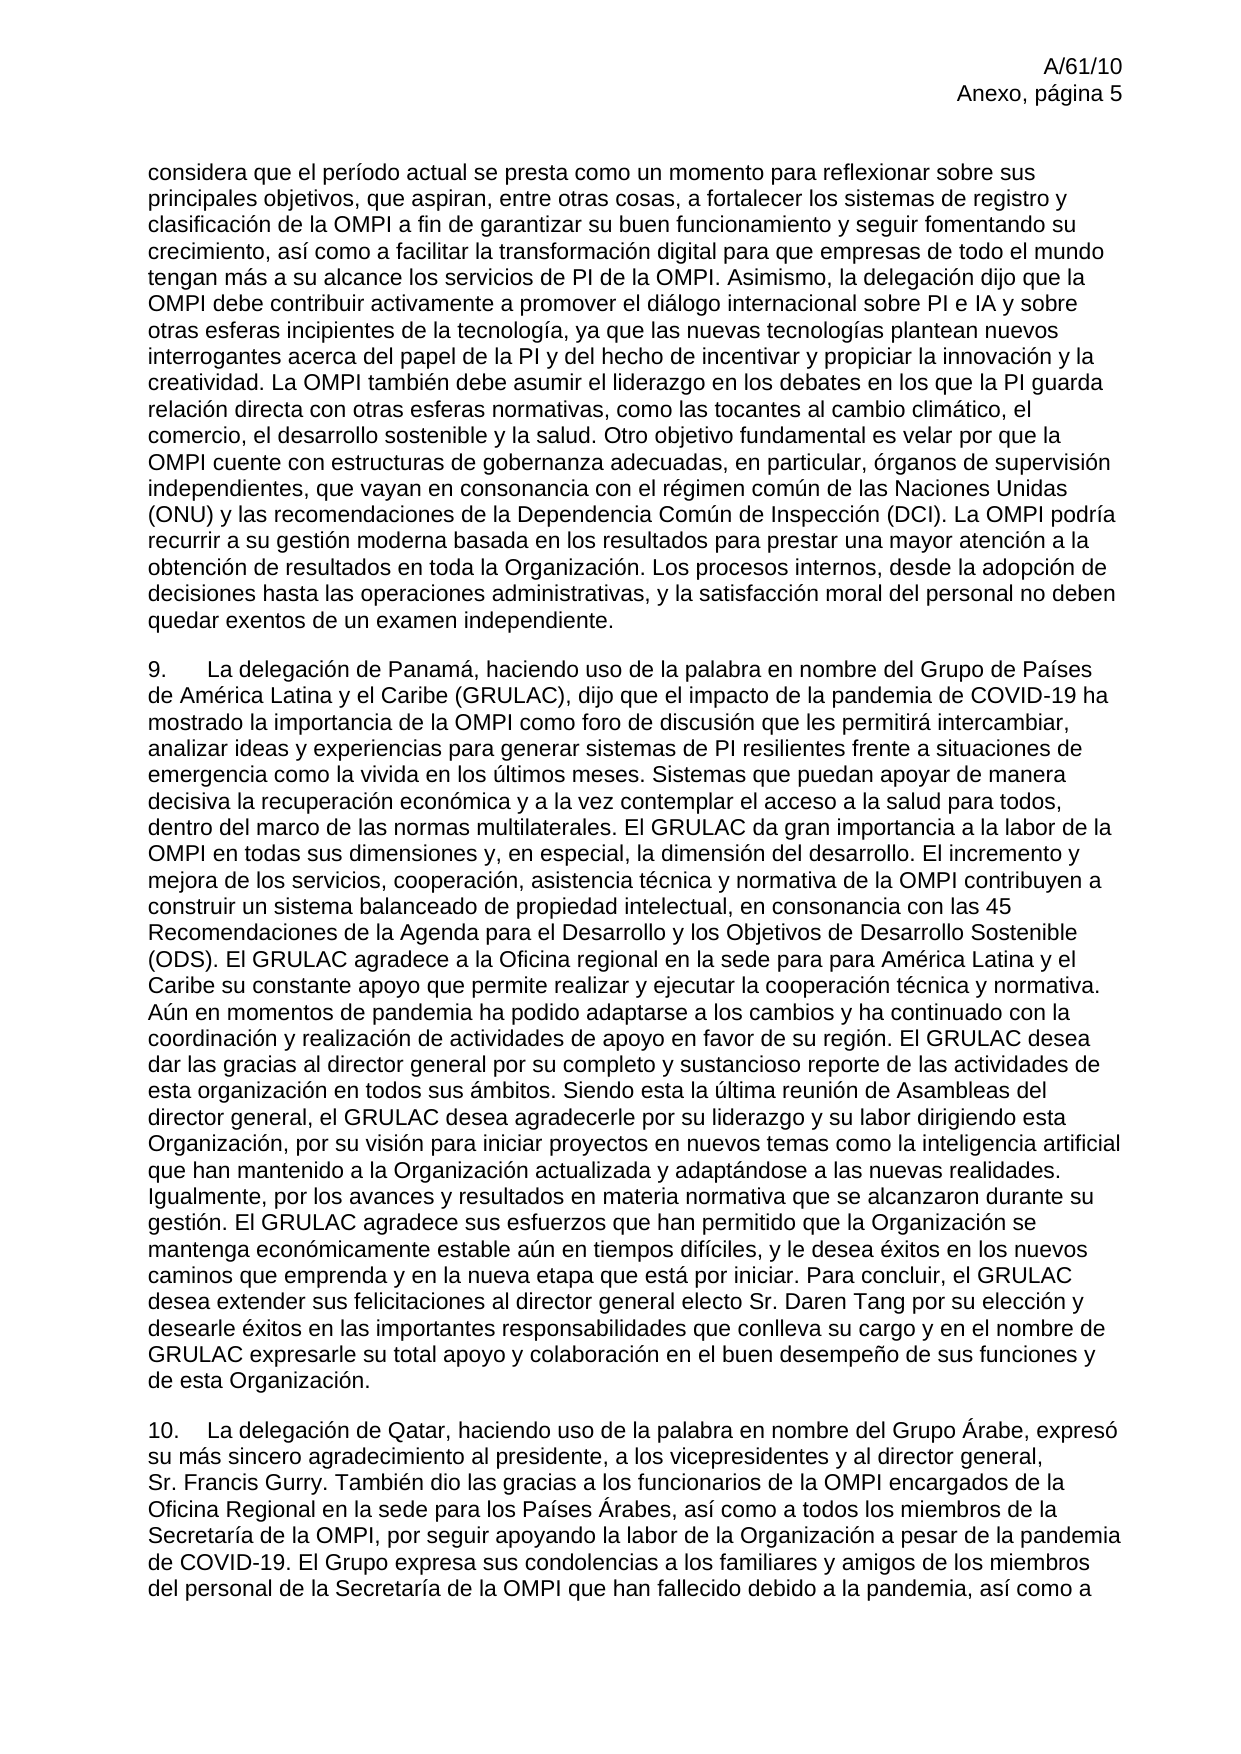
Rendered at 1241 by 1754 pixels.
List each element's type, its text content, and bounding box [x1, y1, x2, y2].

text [148, 1417, 1122, 1601]
text La delegación de Panamá, haciendo uso de la palabra en nombre del Grupo de Países de América Latina y el Caribe (GRULAC), dijo que el impacto de la pandemia de COVID-19 ha mostrado la importancia de la OMPI como foro de discusión que les permitirá intercambiar, analizar ideas y experiencias para generar sistemas de PI resilientes frente a situaciones de emergencia como la vivida en los últimos meses. Sistemas que puedan apoyar de manera decisiva la recuperación económica y a la vez contemplar el acceso a la salud para todos, dentro del marco de las normas multilaterales. El GRULAC da gran importancia a la labor de la OMPI en todas sus dimensiones y, en especial, la dimensión del desarrollo. El incremento y mejora de los servicios, cooperación, asistencia técnica y normativa de la OMPI contribuyen a construir un sistema balanceado de propiedad intelectual, en consonancia con las 45 Recomendaciones de la Agenda para el Desarrollo y los Objetivos de Desarrollo Sostenible (ODS). El GRULAC agradece a la Oficina regional en la sede para para América Latina y el Caribe su constante apoyo que permite realizar y ejecutar la cooperación técnica y normativa. Aún en momentos de pandemia ha podido adaptarse a los cambios y ha continuado con la coordinación y realización de actividades de apoyo en favor de su región. El GRULAC desea dar las gracias al director general por su completo y sustancioso reporte de las actividades de esta organización en todos sus ámbitos. Siendo esta la última reunión de Asambleas del director general, el GRULAC desea agradecerle por su liderazgo y su labor dirigiendo esta Organización, por su visión para iniciar proyectos en nuevos temas como la inteligencia artificial que han mantenido a la Organización actualizada y adaptándose a las nuevas realidades. Igualmente, por los avances y resultados en materia normativa que se alcanzaron durante su gestión. El GRULAC agradece sus esfuerzos que han permitido que la Organización se mantenga económicamente estable aún en tiempos difíciles, y le desea éxitos en los nuevos caminos que emprenda y en la nueva etapa que está por iniciar. Para concluir, el GRULAC desea extender sus felicitaciones al director general electo Sr. Daren Tang por su elección y desearle éxitos en las importantes responsabilidades que conlleva su cargo y en el nombre de GRULAC expresarle su total apoyo y colaboración en el buen desempeño de sus funciones y de esta Organización. [148, 656, 1122, 1394]
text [148, 158, 1122, 633]
